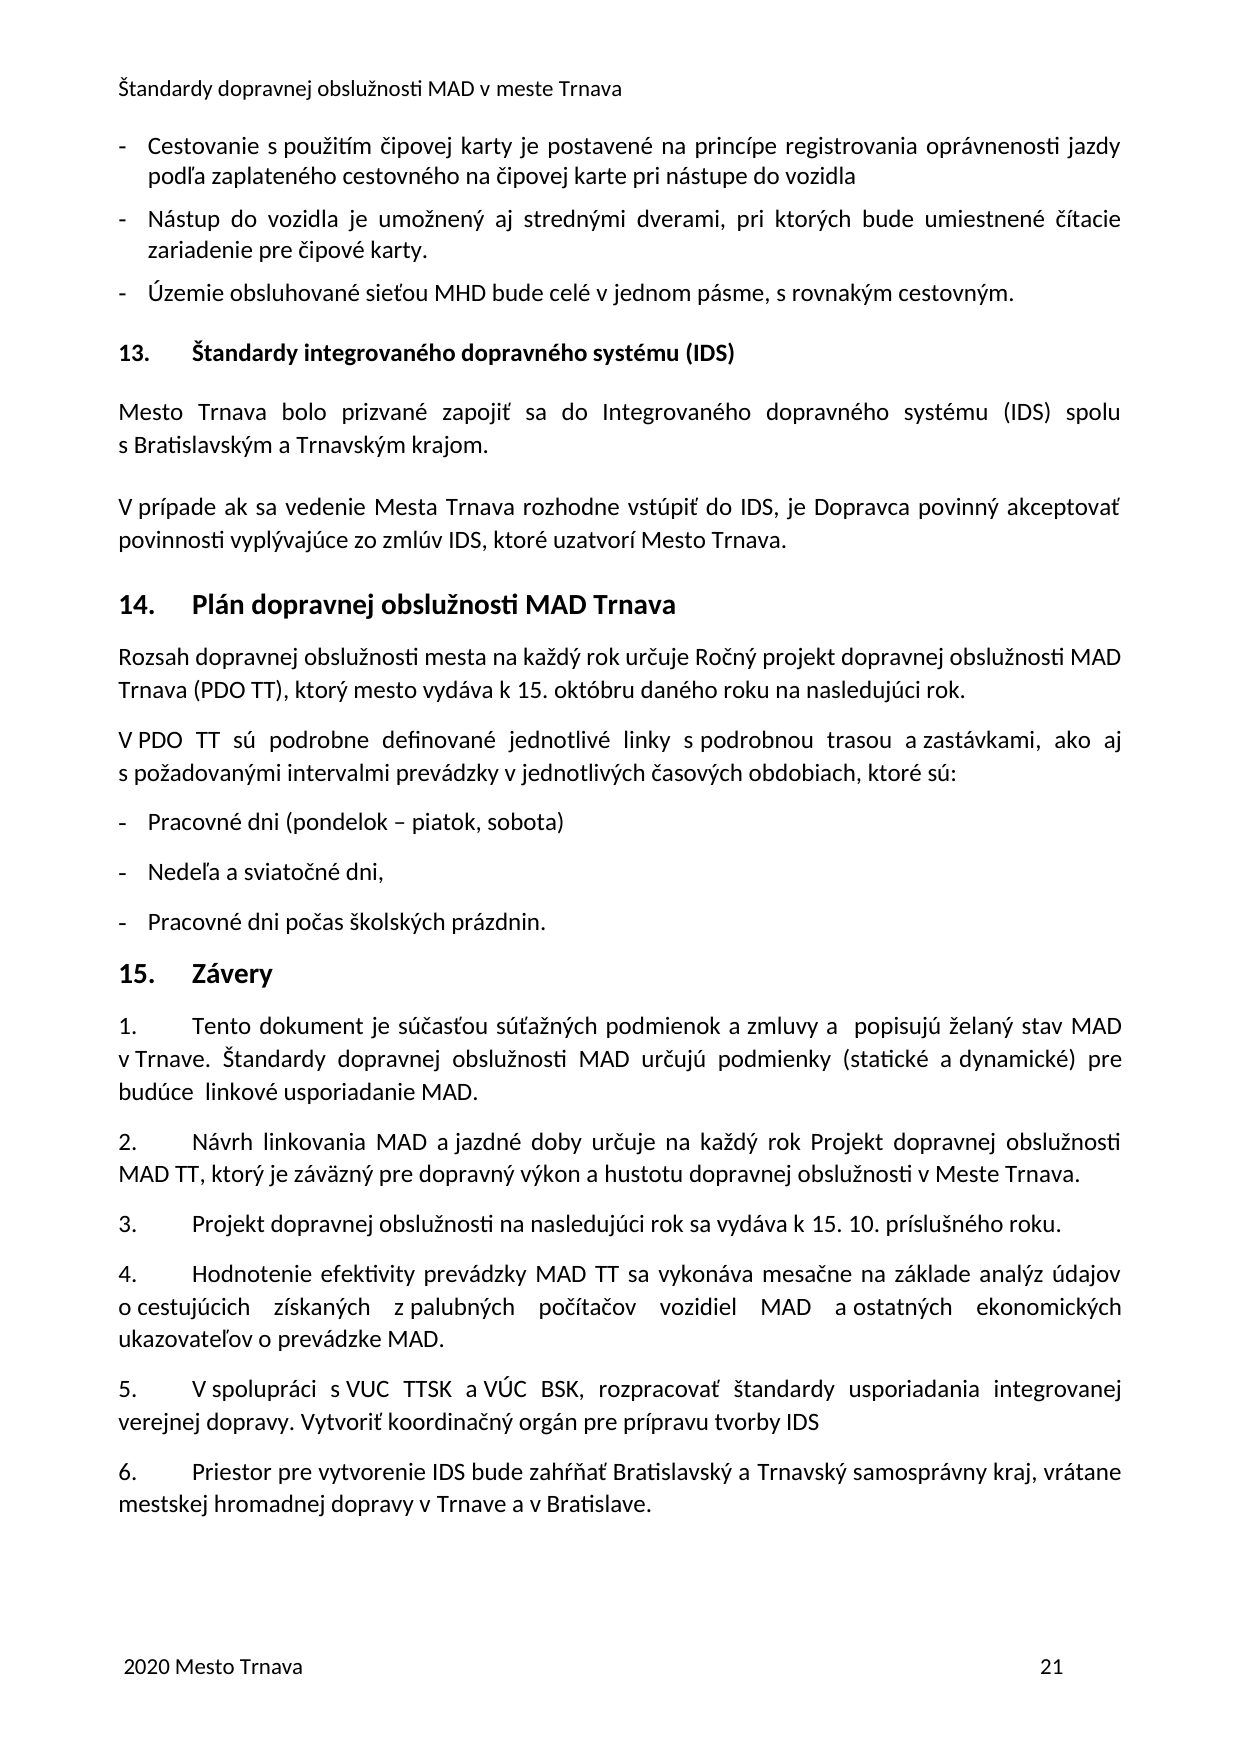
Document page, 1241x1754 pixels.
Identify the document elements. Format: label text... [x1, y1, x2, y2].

text V prípade ak sa vedenie Mesta Trnava rozhodne vstúpiť do IDS, je Dopravca povinný akceptovať povinnosti vyplývajúce zo zmlúv IDS, ktoré uzatvorí Mesto Trnava. [118, 491, 1122, 555]
text V PDO TT sú podrobne definované jednotlivé linky s podrobnou trasou a zastávkami, ako aj s požadovanými intervalmi prevádzky v jednotlivých časových obdobiach, ktoré sú: [118, 724, 1122, 787]
text Mesto Trnava bolo prizvané zapojiť sa do Integrovaného dopravného systému (IDS) spolu s Bratislavským a Trnavským krajom. [118, 396, 1122, 460]
list Návrh linkovania MAD a jazdné doby určuje na každý rok Projekt dopravnej obslužnosti MAD TT, ktorý je záväzný pre dopravný výkon a hustotu dopravnej obslužnosti v Meste Trnava. [118, 1126, 1122, 1189]
list Projekt dopravnej obslužnosti na nasledujúci rok sa vydáva k 15. 10. príslušného roku. [118, 1208, 1122, 1239]
list Pracovné dni počas školských prázdnin. [118, 906, 1122, 936]
text Rozsah dopravnej obslužnosti mesta na každý rok určuje Ročný projekt dopravnej obslužnosti MAD Trnava (PDO TT), ktorý mesto vydáva k 15. októbru daného roku na nasledujúci rok. [118, 641, 1122, 705]
list Pracovné dni (pondelok – piatok, sobota) [118, 806, 1122, 837]
list Cestovanie s použitím čipovej karty je postavené na princípe registrovania oprávnenosti jazdy podľa zaplateného cestovného na čipovej karte pri nástupe do vozidla [118, 130, 1122, 191]
list Priestor pre vytvorenie IDS bude zahŕňať Bratislavský a Trnavský samosprávny kraj, vrátane mestskej hromadnej dopravy v Trnave a v Bratislave. [118, 1456, 1122, 1519]
list Hodnotenie efektivity prevádzky MAD TT sa vykonáva mesačne na základe analýz údajov o cestujúcich získaných z palubných počítačov vozidiel MAD a ostatných ekonomických ukazovateľov o prevádzke MAD. [118, 1258, 1122, 1354]
list Územie obsluhované sieťou MHD bude celé v jednom pásme, s rovnakým cestovným. [118, 277, 1122, 307]
list Nedeľa a sviatočné dni, [118, 856, 1122, 887]
list Nástup do vozidla je umožnený aj strednými dverami, pri ktorých bude umiestnené čítacie zariadenie pre čipové karty. [118, 203, 1122, 264]
subtitle Závery [118, 955, 1122, 991]
subtitle Plán dopravnej obslužnosti MAD Trnava [118, 586, 1122, 622]
list V spolupráci s VUC TTSK a VÚC BSK, rozpracovať štandardy usporiadania integrovanej verejnej dopravy. Vytvoriť koordinačný orgán pre prípravu tvorby IDS [118, 1373, 1122, 1437]
list Tento dokument je súčasťou súťažných podmienok a zmluvy a popisujú želaný stav MAD v Trnave. Štandardy dopravnej obslužnosti MAD určujú podmienky (statické a dynamické) pre budúce linkové usporiadanie MAD. [118, 1010, 1122, 1107]
subtitle Štandardy integrovaného dopravného systému (IDS) [118, 337, 1122, 367]
